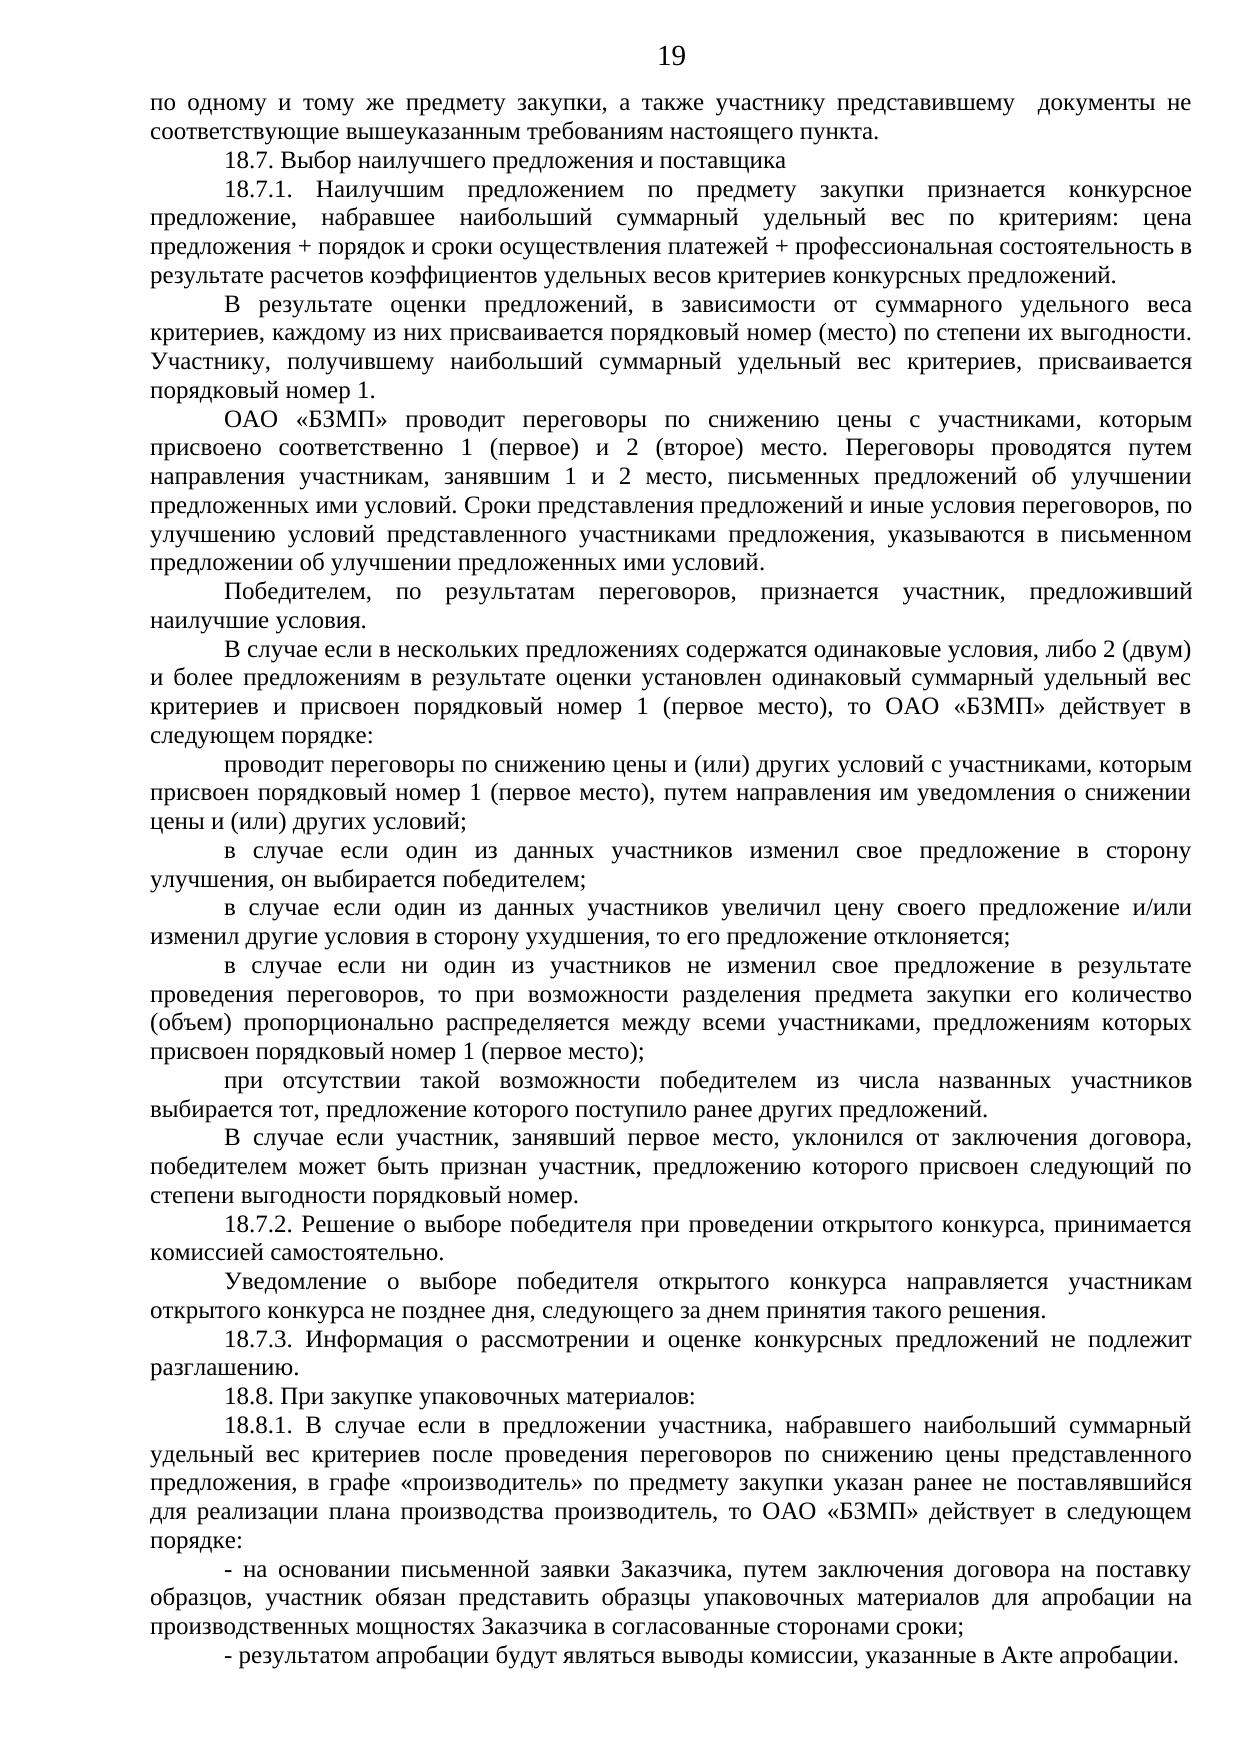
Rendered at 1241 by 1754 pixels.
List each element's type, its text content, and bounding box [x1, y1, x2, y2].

text В результате оценки предложений, в зависимости от суммарного удельного веса критериев, каждому из них присваивается порядковый номер (место) по степени их выгодности. Участнику, получившему наибольший суммарный удельный вес критериев, присваивается порядковый номер 1. [150, 289, 1193, 404]
text Победителем, по результатам переговоров, признается участник, предложивший наилучшие условия. [150, 576, 1193, 634]
text ОАО «БЗМП» проводит переговоры по снижению цены с участниками, которым присвоено соответственно 1 (первое) и 2 (второе) место. Переговоры проводятся путем направления участникам, занявшим 1 и 2 место, письменных предложений об улучшении предложенных ими условий. Сроки представления предложений и иные условия переговоров, по улучшению условий представленного участниками предложения, указываются в письменном предложении об улучшении предложенных ими условий. [150, 404, 1193, 576]
text Уведомление о выборе победителя открытого конкурса направляется участникам открытого конкурса не позднее дня, следующего за днем принятия такого решения. [150, 1266, 1193, 1324]
text В случае если в нескольких предложениях содержатся одинаковые условия, либо 2 (двум) и более предложениям в результате оценки установлен одинаковый суммарный удельный вес критериев и присвоен порядковый номер 1 (первое место), то ОАО «БЗМП» действует в следующем порядке: [150, 634, 1193, 749]
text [150, 87, 1193, 145]
text В случае если участник, занявший первое место, уклонился от заключения договора, победителем может быть признан участник, предложению которого присвоен следующий по степени выгодности порядковый номер. [150, 1122, 1193, 1209]
text в случае если ни один из участников не изменил свое предложение в результате проведения переговоров, то при возможности разделения предмета закупки его количество (объем) пропорционально распределяется между всеми участниками, предложениям которых присвоен порядковый номер 1 (первое место); [150, 950, 1193, 1065]
text - на основании письменной заявки Заказчика, путем заключения договора на поставку образцов, участник обязан представить образцы упаковочных материалов для апробации на производственных мощностях Заказчика в согласованные сторонами сроки; [150, 1554, 1193, 1640]
text 18.8.1. В случае если в предложении участника, набравшего наибольший суммарный удельный вес критериев после проведения переговоров по снижению цены представленного предложения, в графе «производитель» по предмету закупки указан ранее не поставлявшийся для реализации плана производства производитель, то ОАО «БЗМП» действует в следующем порядке: [150, 1410, 1193, 1554]
text 18.7.3. Информация о рассмотрении и оценке конкурсных предложений не подлежит разглашению. [150, 1324, 1193, 1381]
text 18.7. Выбор наилучшего предложения и поставщика [150, 145, 1193, 174]
text 18.7.2. Решение о выборе победителя при проведении открытого конкурса, принимается комиссией самостоятельно. [150, 1209, 1193, 1266]
text при отсутствии такой возможности победителем из числа названных участников выбирается тот, предложение которого поступило ранее других предложений. [150, 1065, 1193, 1122]
text в случае если один из данных участников изменил свое предложение в сторону улучшения, он выбирается победителем; [150, 835, 1193, 892]
text - результатом апробации будут являться выводы комиссии, указанные в Акте апробации. [150, 1640, 1193, 1669]
text 18.8. При закупке упаковочных материалов: [150, 1381, 1193, 1410]
text проводит переговоры по снижению цены и (или) других условий с участниками, которым присвоен порядковый номер 1 (первое место), путем направления им уведомления о снижении цены и (или) других условий; [150, 749, 1193, 835]
text в случае если один из данных участников увеличил цену своего предложение и/или изменил другие условия в сторону ухудшения, то его предложение отклоняется; [150, 892, 1193, 950]
text 18.7.1. Наилучшим предложением по предмету закупки признается конкурсное предложение, набравшее наибольший суммарный удельный вес по критериям: цена предложения + порядок и сроки осуществления платежей + профессиональная состоятельность в результате расчетов коэффициентов удельных весов критериев конкурсных предложений. [150, 174, 1193, 289]
